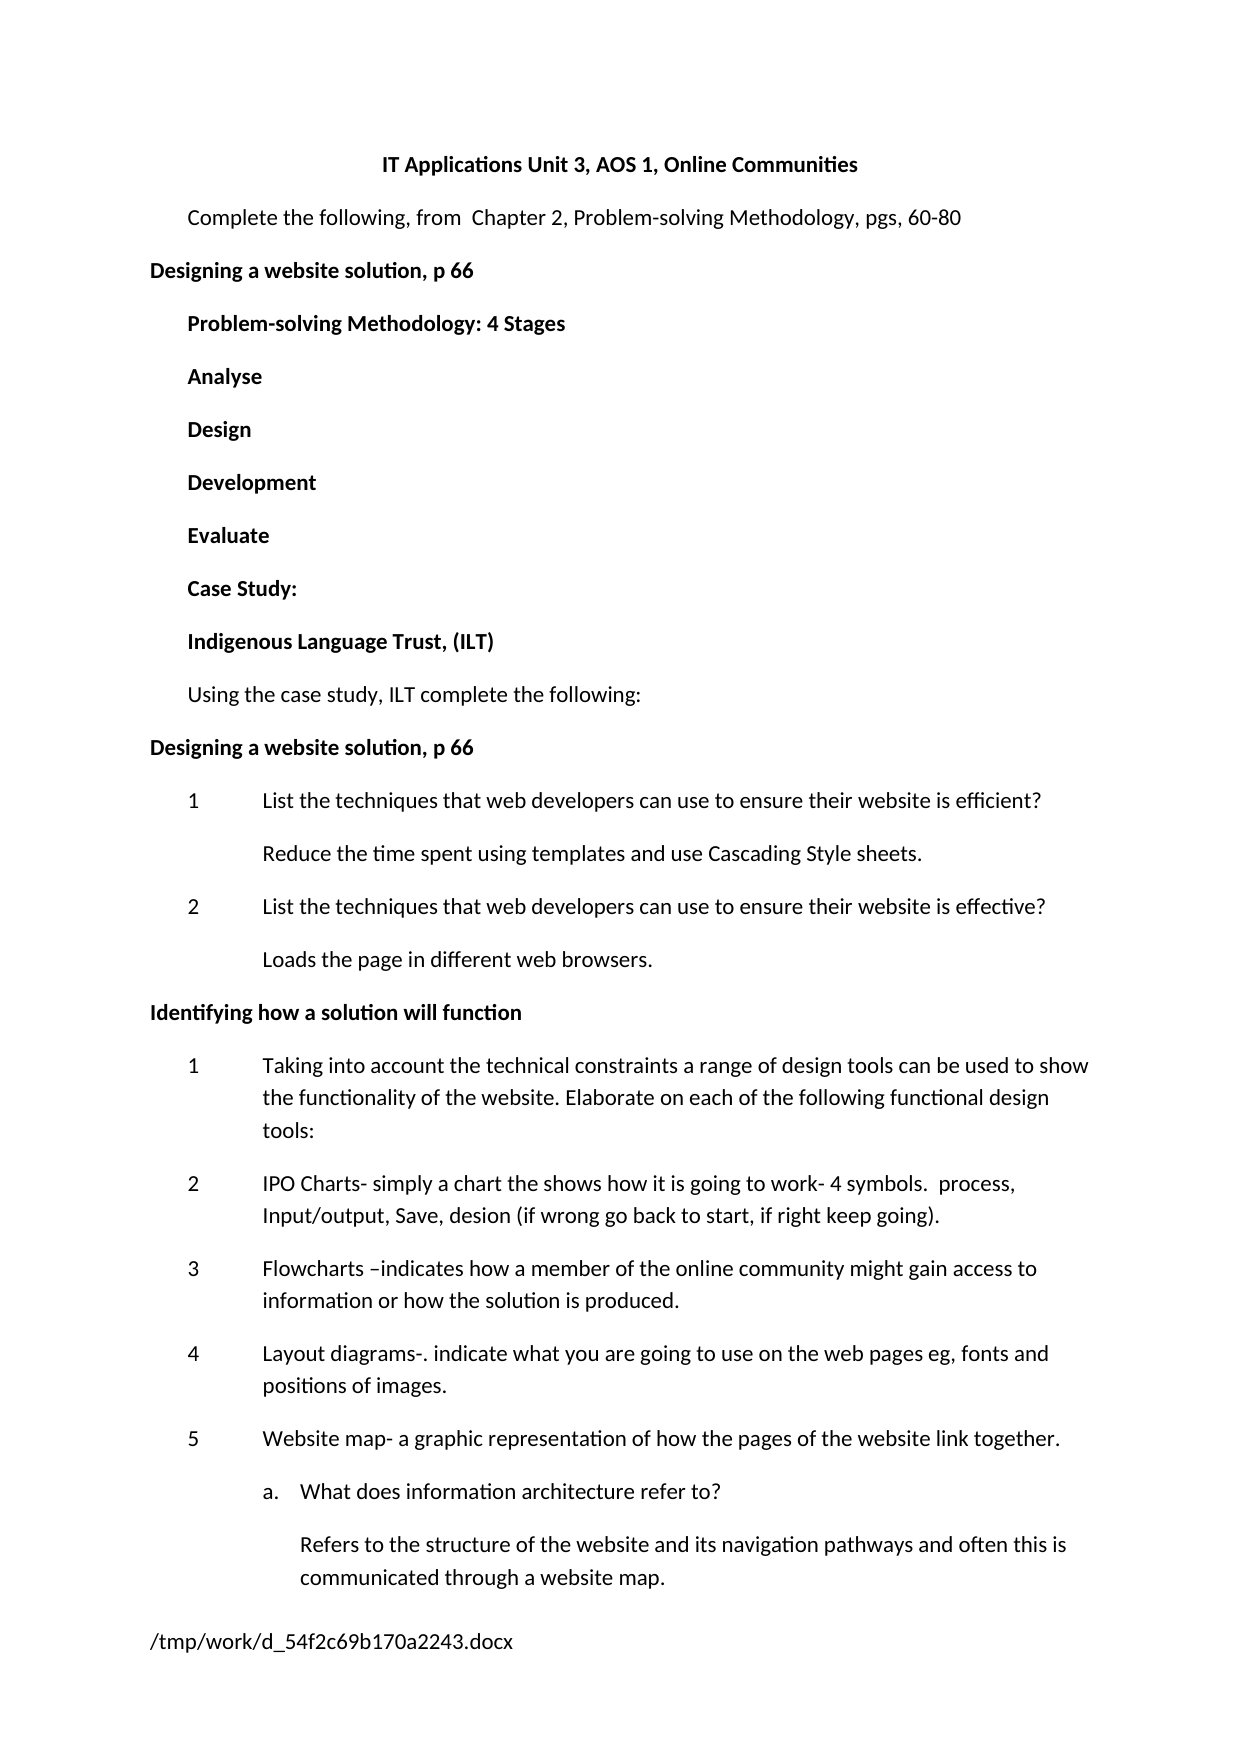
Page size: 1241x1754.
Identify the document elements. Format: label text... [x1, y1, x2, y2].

list Layout diagrams-. indicate what you are going to use on the web pages eg, fonts and positions of images. [187, 1339, 1090, 1399]
list Designing a website solution, p 66 [150, 733, 1090, 761]
list Loads the page in different web browsers. [262, 945, 1090, 973]
list Problem-solving Methodology: 4 Stages [187, 309, 1090, 337]
list Evaluate [187, 521, 1090, 549]
list Using the case study, ILT complete the following: [187, 680, 1090, 708]
list Development [187, 468, 1090, 496]
list List the techniques that web developers can use to ensure their website is efficient? [187, 786, 1090, 814]
list IPO Charts- simply a chart the shows how it is going to work- 4 symbols. process, Input/output, Save, desion (if wrong go back to start, if right keep going). [187, 1169, 1090, 1229]
list Taking into account the technical constraints a range of design tools can be used to show the functionality of the website. Elaborate on each of the following functional design tools: [187, 1051, 1090, 1144]
list What does information architecture refer to? [262, 1477, 1090, 1505]
list Analyse [187, 362, 1090, 390]
list Complete the following, from Chapter 2, Problem-solving Methodology, pgs, 60-80 [187, 203, 1090, 231]
list Design [187, 415, 1090, 443]
text IT Applications Unit 3, AOS 1, Online Communities [150, 150, 1090, 178]
list Case Study: [187, 574, 1090, 602]
list Website map- a graphic representation of how the pages of the website link together. [187, 1424, 1090, 1452]
list Identifying how a solution will function [150, 998, 1090, 1026]
list Flowcharts –indicates how a member of the online community might gain access to information or how the solution is produced. [187, 1254, 1090, 1314]
list Designing a website solution, p 66 [150, 256, 1090, 284]
list List the techniques that web developers can use to ensure their website is effective? [187, 892, 1090, 920]
list Indigenous Language Trust, (ILT) [187, 627, 1090, 655]
list Reduce the time spent using templates and use Cascading Style sheets. [262, 839, 1090, 867]
list Refers to the structure of the website and its navigation pathways and often this is communicated through a website map. [300, 1530, 1090, 1591]
